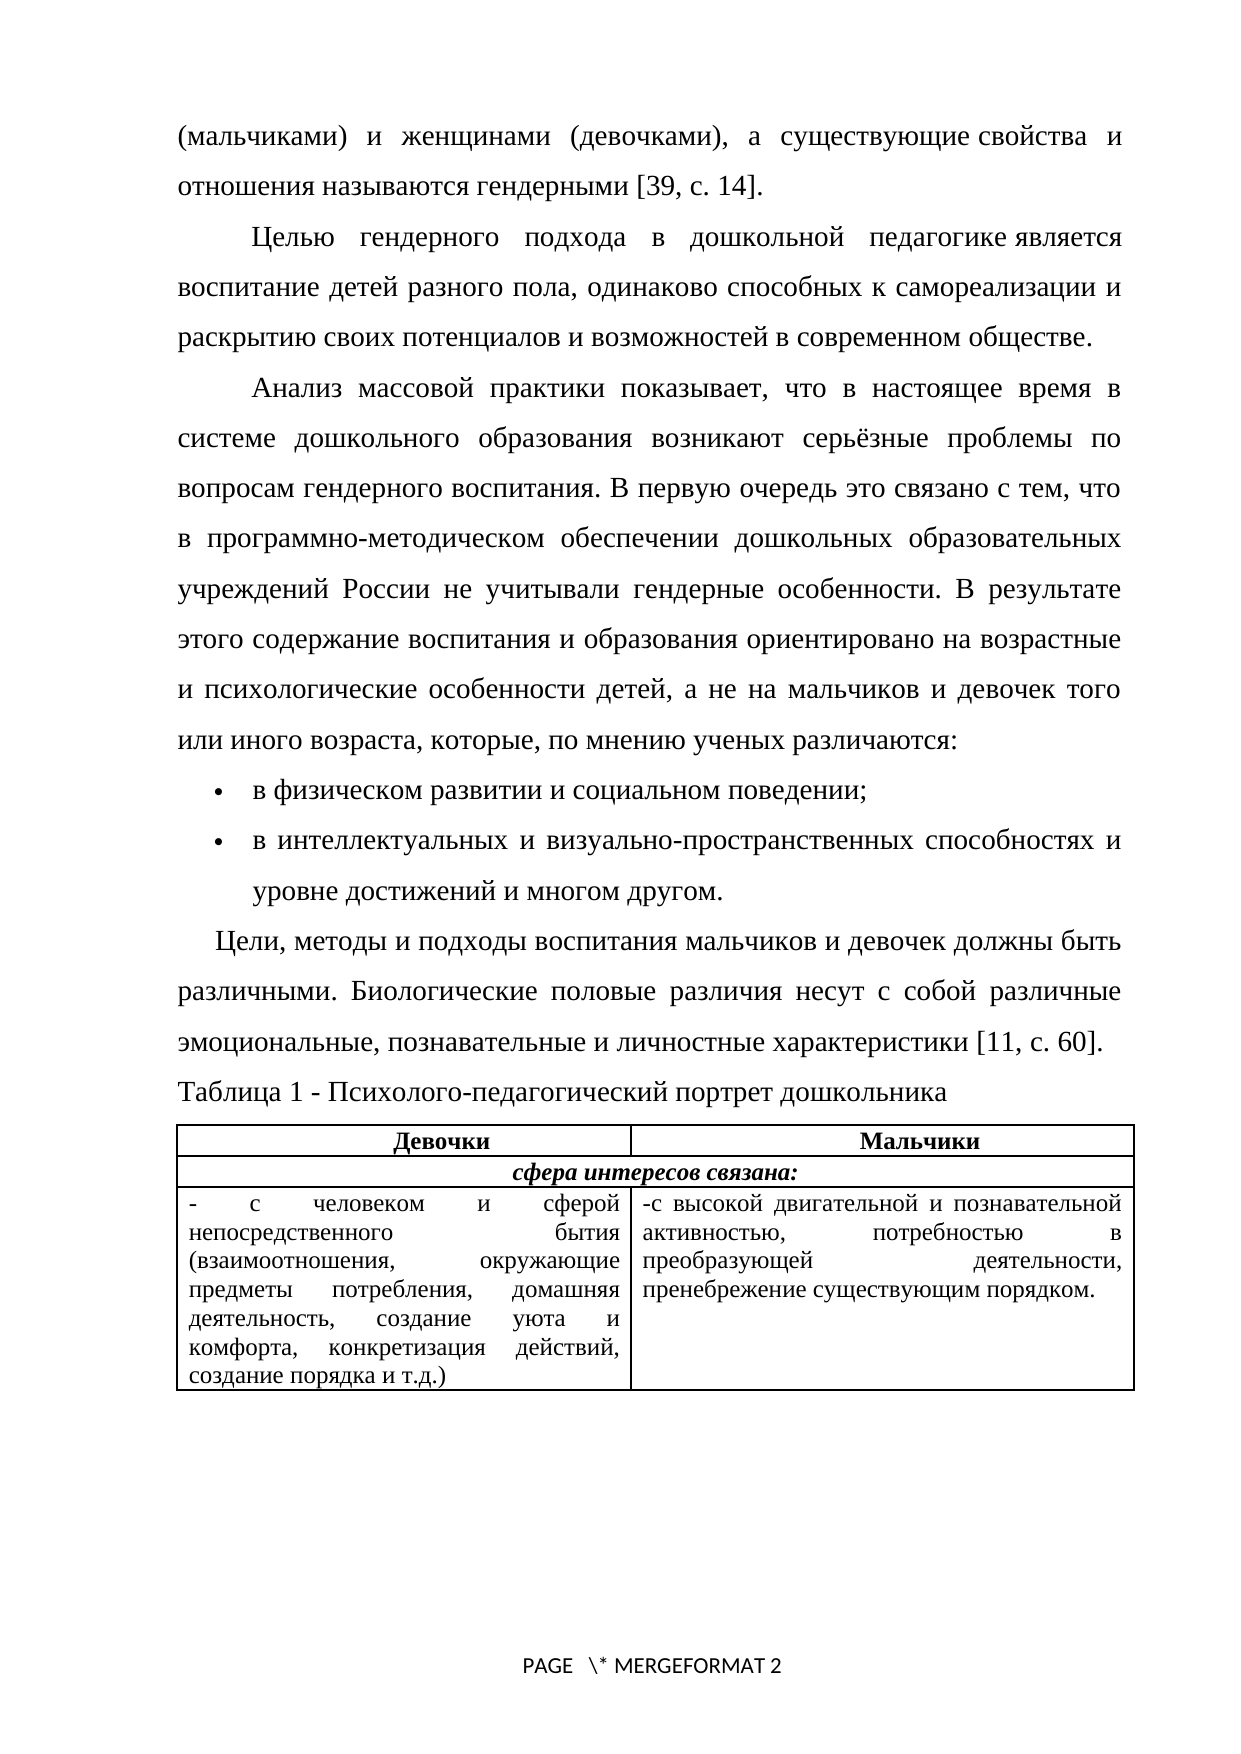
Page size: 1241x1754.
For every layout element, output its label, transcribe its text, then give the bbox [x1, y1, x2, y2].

list в интеллектуальных и визуально-пространственных способностях и уровне достижений и многом другом. [215, 822, 1122, 906]
text Таблица 1 - Психолого-педагогический портрет дошкольника [177, 1074, 1122, 1108]
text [177, 118, 1122, 202]
table_header Мальчики [632, 1126, 1133, 1155]
table_header Девочки [178, 1126, 630, 1155]
table_cell сфера интересов связана: [178, 1157, 1133, 1186]
text Анализ массовой практики показывает, что в настоящее время в системе дошкольного образования возникают серьёзные проблемы по вопросам гендерного воспитания. В первую очередь это связано с тем, что в программно-методическом обеспечении дошкольных образовательных учреждений России не учитывали гендерные особенности. В результате этого содержание воспитания и образования ориентировано на возрастные и психологические особенности детей, а не на мальчиков и девочек того или иного возраста, которые, по мнению ученых различаются: [177, 370, 1122, 755]
table_cell -с высокой двигательной и познавательной активностью, потребностью в преобразующей деятельности, пренебрежение существующим порядком. [632, 1188, 1133, 1389]
table_cell - с человеком и сферой непосредственного бытия (взаимоотношения, окружающие предметы потребления, домашняя деятельность, создание уюта и комфорта, конкретизация действий, создание порядка и т.д.) [178, 1188, 630, 1389]
text Цели, методы и подходы воспитания мальчиков и девочек должны быть различными. Биологические половые различия несут с собой различные эмоциональные, познавательные и личностные характеристики [11, c. 60]. [177, 923, 1122, 1057]
list в физическом развитии и социальном поведении; [215, 772, 1122, 806]
text Целью гендерного подхода в дошкольной педагогике является воспитание детей разного пола, одинаково способных к самореализации и раскрытию своих потенциалов и возможностей в современном обществе. [177, 219, 1122, 353]
